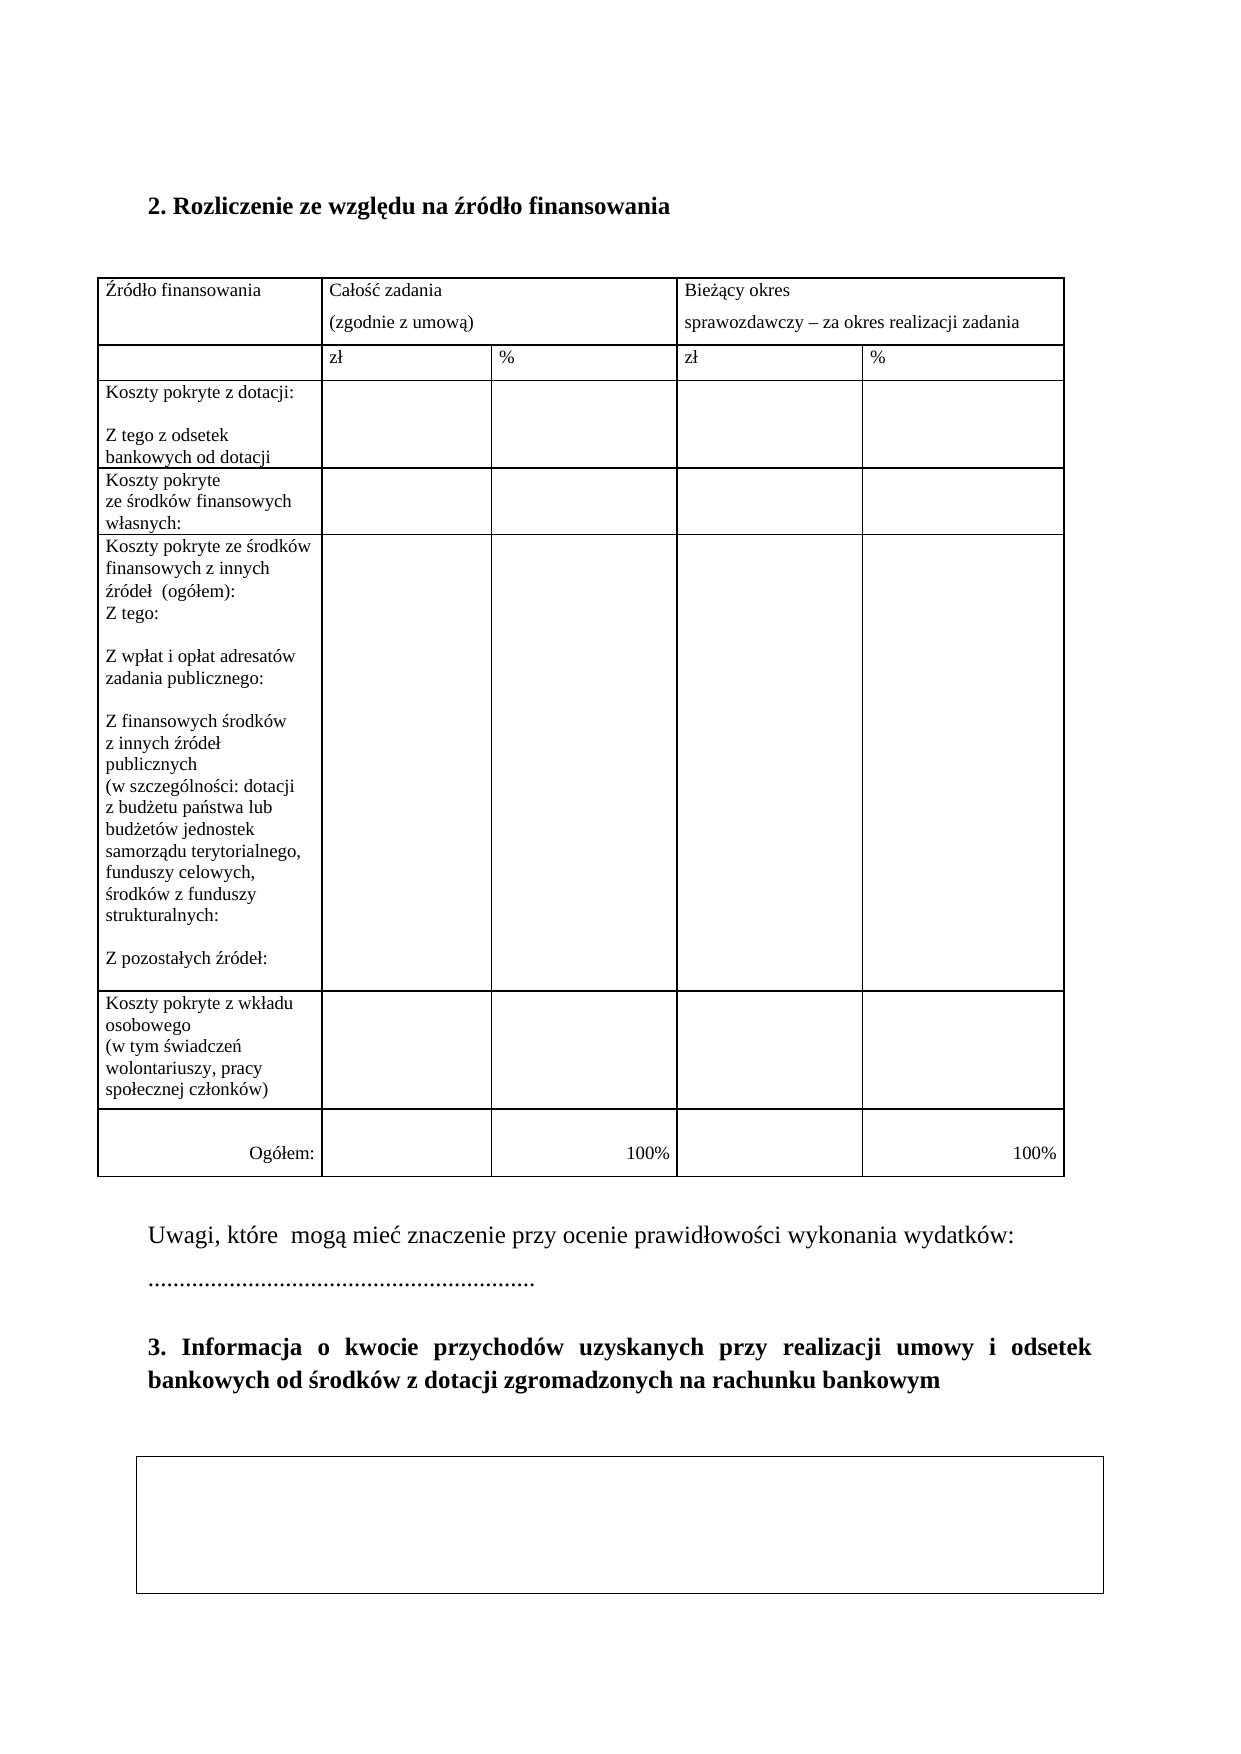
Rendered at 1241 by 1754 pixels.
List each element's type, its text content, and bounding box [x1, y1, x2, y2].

table_cell [678, 469, 862, 533]
text 2. Rozliczenie ze względu na źródło finansowania [148, 191, 1093, 219]
table_header Całość zadania (zgodnie z umową) [323, 279, 676, 344]
text Uwagi, które mogą mieć znaczenie przy ocenie prawidłowości wykonania wydatków: [148, 1220, 1093, 1249]
table_cell Ogółem: [99, 1110, 321, 1176]
table_cell % [492, 346, 676, 379]
table_cell [863, 992, 1063, 1108]
table_cell [678, 992, 862, 1108]
table_cell [863, 381, 1063, 467]
table_cell [863, 469, 1063, 533]
table_cell [323, 535, 491, 990]
table_cell [678, 381, 862, 467]
table_cell [492, 535, 676, 990]
table_cell Koszty pokryte ze środków finansowych z innych źródeł (ogółem): Z tego: Z wpłat i opłat adresatów zadania publicznego: Z finansowych środków z innych źródeł publicznych (w szczególności: dotacji z budżetu państwa lub budżetów jednostek samorządu terytorialnego, funduszy celowych, środków z funduszy strukturalnych: Z pozostałych źródeł: [99, 535, 321, 990]
table_cell 100% [863, 1110, 1063, 1176]
table_cell [323, 381, 491, 467]
table_cell [678, 535, 862, 990]
table_cell zł [678, 346, 862, 379]
table_cell % [863, 346, 1063, 379]
table_cell zł [323, 346, 491, 379]
text .............................................................. [148, 1263, 1093, 1292]
table_cell [492, 469, 676, 533]
table_cell [678, 1110, 862, 1176]
table_cell [492, 992, 676, 1108]
table_cell [323, 1110, 491, 1176]
table_cell [323, 469, 491, 533]
table_header Źródło finansowania [99, 279, 321, 344]
table_header [137, 1457, 1103, 1593]
table_cell Koszty pokryte ze środków finansowych własnych: [99, 469, 321, 533]
table_cell [863, 535, 1063, 990]
text 3. Informacja o kwocie przychodów uzyskanych przy realizacji umowy i odsetek bankowych od środków z dotacji zgromadzonych na rachunku bankowym [148, 1332, 1093, 1393]
table_cell [323, 992, 491, 1108]
table_cell [492, 381, 676, 467]
table_cell Koszty pokryte z wkładu osobowego (w tym świadczeń wolontariuszy, pracy społecznej członków) [99, 992, 321, 1108]
table_header Bieżący okres sprawozdawczy – za okres realizacji zadania [678, 279, 1063, 344]
table_cell 100% [492, 1110, 676, 1176]
table_cell Koszty pokryte z dotacji: Z tego z odsetek bankowych od dotacji [99, 381, 321, 467]
table_cell [99, 346, 321, 379]
